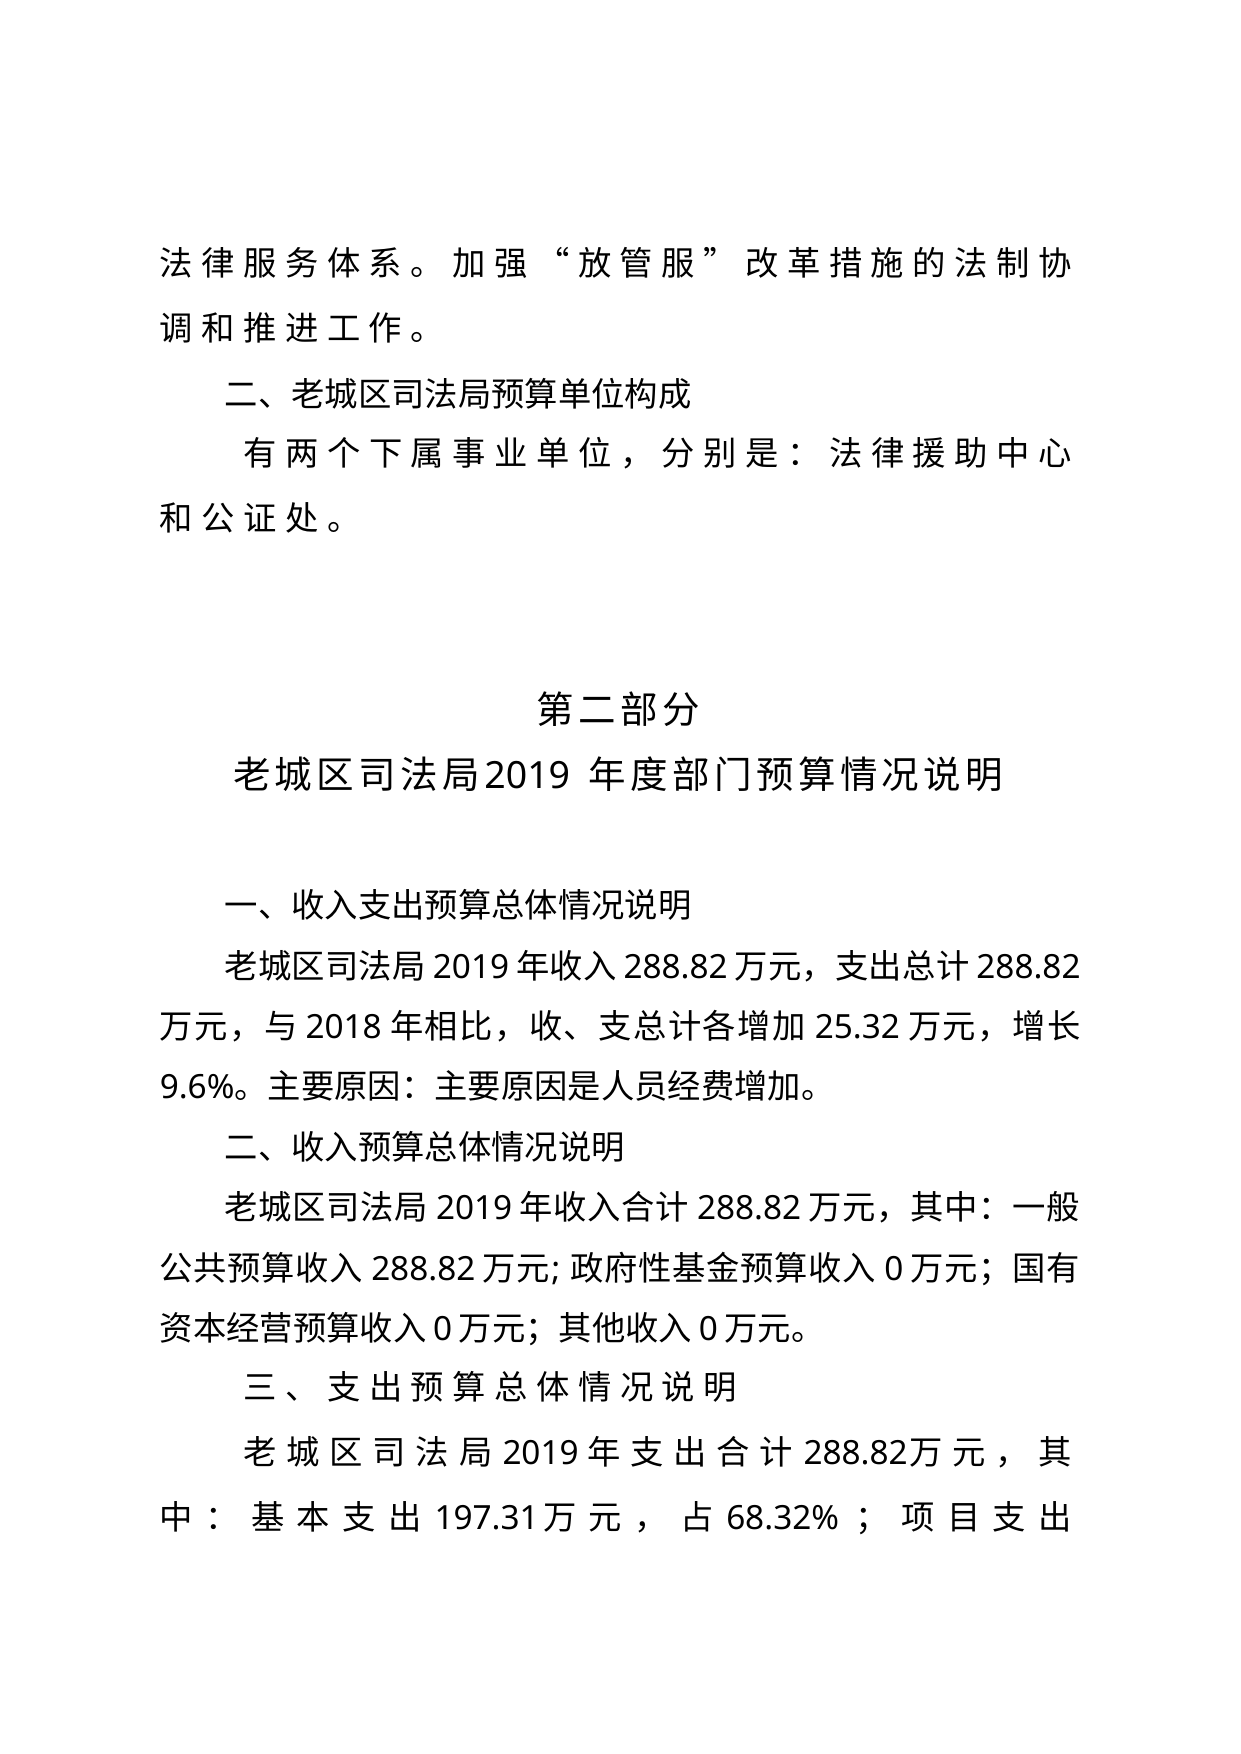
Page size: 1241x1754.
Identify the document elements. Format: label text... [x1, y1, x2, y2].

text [159, 228, 1081, 358]
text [159, 1418, 1081, 1548]
text 二、收入预算总体情况说明 [159, 1111, 1081, 1171]
text 老城区司法局2019年收入288.82万元，支出总计288.82万元，与2018年相比，收、支总计各增加25.32万元，增长9.6%。主要原因：主要原因是人员经费增加。 [159, 930, 1081, 1111]
list 有两个下属事业单位，分别是：法律援助中心和公证处。 [159, 419, 1081, 549]
text 三、支出预算总体情况说明 [159, 1353, 1081, 1418]
list 老城区司法局预算单位构成 [159, 358, 709, 419]
text 一、收入支出预算总体情况说明 [159, 869, 1081, 930]
text 老城区司法局2019年度部门预算情况说明 [159, 739, 1081, 804]
text 老城区司法局2019年收入合计288.82万元，其中：一般公共预算收入288.82万元; 政府性基金预算收入0万元；国有资本经营预算收入0万元；其他收入0万元。 [159, 1171, 1081, 1353]
text 第二部分 [159, 674, 1081, 739]
